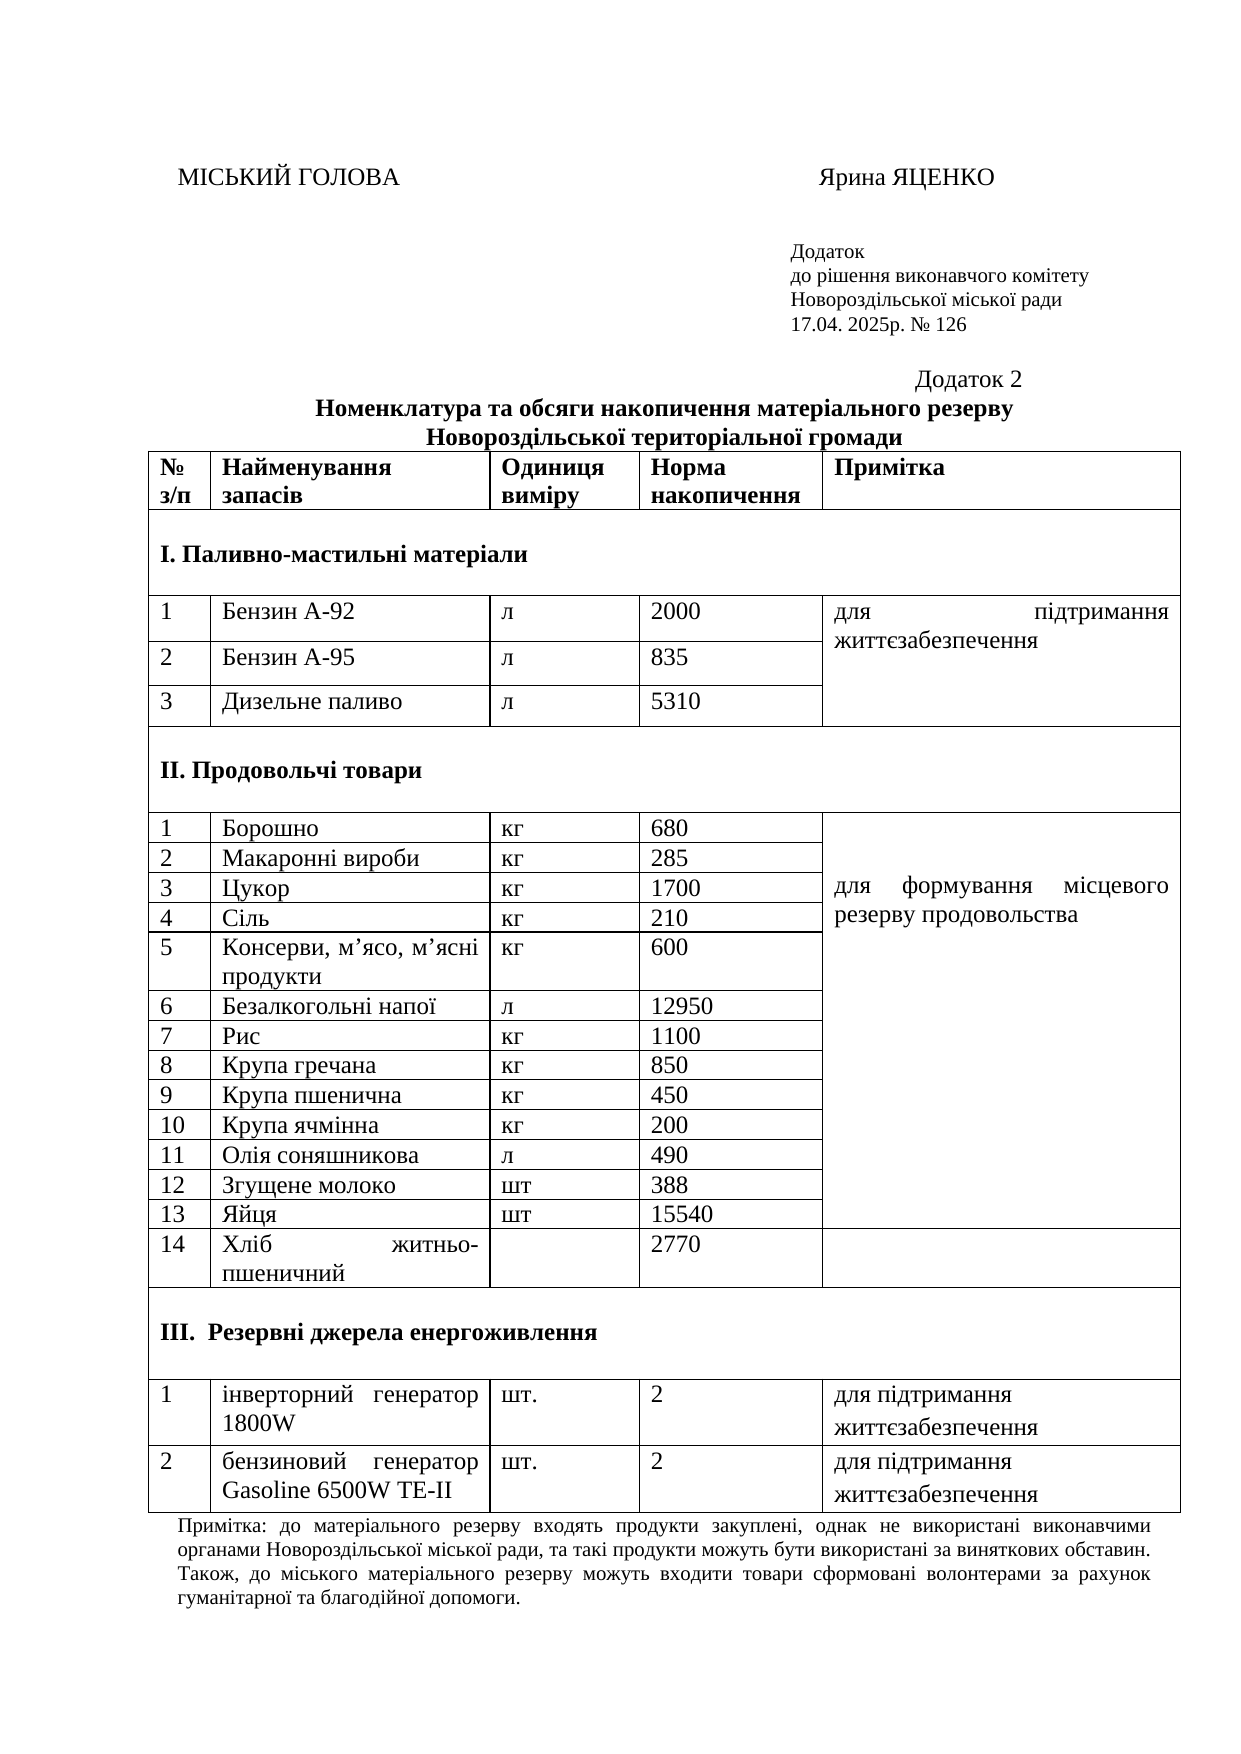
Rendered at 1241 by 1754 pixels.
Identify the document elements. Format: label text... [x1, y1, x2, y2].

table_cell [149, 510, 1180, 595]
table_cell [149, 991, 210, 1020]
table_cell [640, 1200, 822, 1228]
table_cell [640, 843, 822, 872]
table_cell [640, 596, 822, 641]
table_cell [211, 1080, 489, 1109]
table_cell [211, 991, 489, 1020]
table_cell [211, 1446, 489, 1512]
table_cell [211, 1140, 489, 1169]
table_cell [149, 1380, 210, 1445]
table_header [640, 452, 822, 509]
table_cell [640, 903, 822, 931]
text Номенклатура та обсяги накопичення матеріального резерву [177, 393, 1152, 422]
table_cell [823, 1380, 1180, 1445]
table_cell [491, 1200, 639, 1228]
text Додаток 2 [177, 364, 1152, 393]
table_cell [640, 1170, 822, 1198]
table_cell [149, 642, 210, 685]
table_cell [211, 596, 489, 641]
text Новороздільської територіальної громади [177, 422, 1152, 451]
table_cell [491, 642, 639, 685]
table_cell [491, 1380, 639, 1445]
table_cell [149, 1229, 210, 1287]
text Примітка: до матеріального резерву входять продукти закуплені, однак не використані виконавчими органами Новороздільської міської ради, та такі продукти можуть бути використані за виняткових обставин. Також, до міського матеріального резерву можуть входити товари сформовані волонтерами за рахунок гуманітарної та благодійної допомоги. [177, 1513, 1152, 1609]
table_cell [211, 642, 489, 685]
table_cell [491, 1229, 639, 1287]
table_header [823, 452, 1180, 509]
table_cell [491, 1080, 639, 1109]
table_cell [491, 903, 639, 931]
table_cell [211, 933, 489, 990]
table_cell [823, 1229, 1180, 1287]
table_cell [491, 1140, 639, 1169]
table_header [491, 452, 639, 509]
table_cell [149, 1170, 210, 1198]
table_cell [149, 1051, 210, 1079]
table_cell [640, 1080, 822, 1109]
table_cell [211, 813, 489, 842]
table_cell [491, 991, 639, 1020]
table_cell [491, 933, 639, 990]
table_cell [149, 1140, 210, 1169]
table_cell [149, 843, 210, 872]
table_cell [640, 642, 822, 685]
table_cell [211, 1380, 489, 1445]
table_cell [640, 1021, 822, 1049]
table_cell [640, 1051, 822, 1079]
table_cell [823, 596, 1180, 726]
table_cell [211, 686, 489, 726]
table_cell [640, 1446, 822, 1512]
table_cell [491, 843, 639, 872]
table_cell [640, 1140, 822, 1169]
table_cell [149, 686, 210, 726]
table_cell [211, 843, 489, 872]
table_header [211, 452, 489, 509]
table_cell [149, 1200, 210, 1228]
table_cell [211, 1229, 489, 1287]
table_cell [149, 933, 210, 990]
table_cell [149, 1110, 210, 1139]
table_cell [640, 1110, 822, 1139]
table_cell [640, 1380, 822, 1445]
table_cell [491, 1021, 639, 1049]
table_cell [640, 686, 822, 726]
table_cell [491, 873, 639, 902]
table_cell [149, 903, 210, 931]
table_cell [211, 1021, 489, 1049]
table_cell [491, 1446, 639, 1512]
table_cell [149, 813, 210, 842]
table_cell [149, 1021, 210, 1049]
text МІСЬКИЙ ГОЛОВА Ярина ЯЦЕНКО [177, 162, 1152, 191]
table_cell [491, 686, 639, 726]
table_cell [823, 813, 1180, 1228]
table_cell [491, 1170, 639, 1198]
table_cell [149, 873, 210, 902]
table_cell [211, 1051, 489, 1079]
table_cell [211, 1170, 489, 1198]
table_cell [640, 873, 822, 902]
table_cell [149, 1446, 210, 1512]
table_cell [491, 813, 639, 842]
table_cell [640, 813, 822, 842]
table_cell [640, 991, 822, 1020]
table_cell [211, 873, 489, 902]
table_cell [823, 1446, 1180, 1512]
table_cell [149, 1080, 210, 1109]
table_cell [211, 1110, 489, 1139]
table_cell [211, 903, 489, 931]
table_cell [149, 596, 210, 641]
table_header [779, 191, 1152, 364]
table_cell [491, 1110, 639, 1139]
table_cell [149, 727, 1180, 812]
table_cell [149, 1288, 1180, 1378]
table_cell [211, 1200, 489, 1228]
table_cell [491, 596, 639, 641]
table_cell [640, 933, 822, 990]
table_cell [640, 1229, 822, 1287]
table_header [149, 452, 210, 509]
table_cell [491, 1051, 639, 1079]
